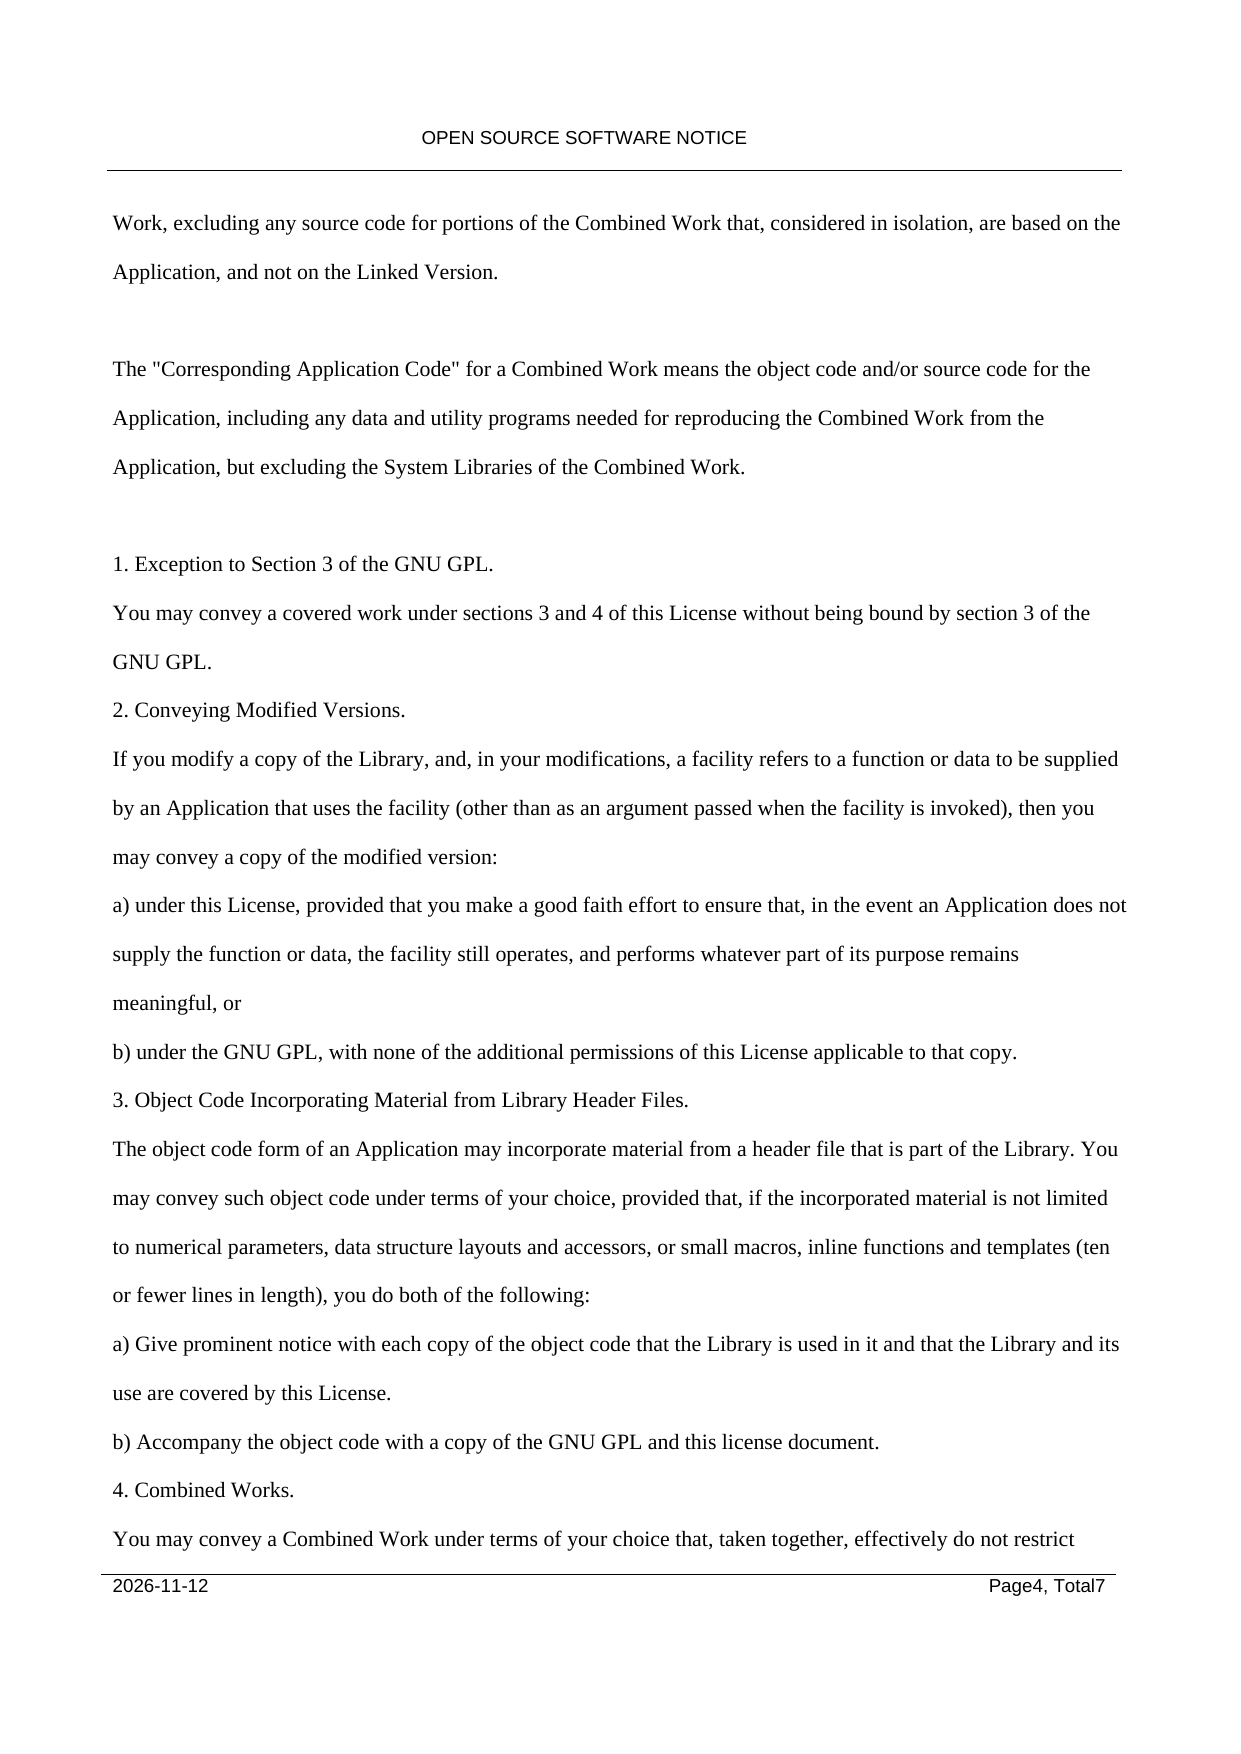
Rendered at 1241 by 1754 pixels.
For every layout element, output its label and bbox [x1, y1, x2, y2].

text [112, 206, 1128, 1555]
